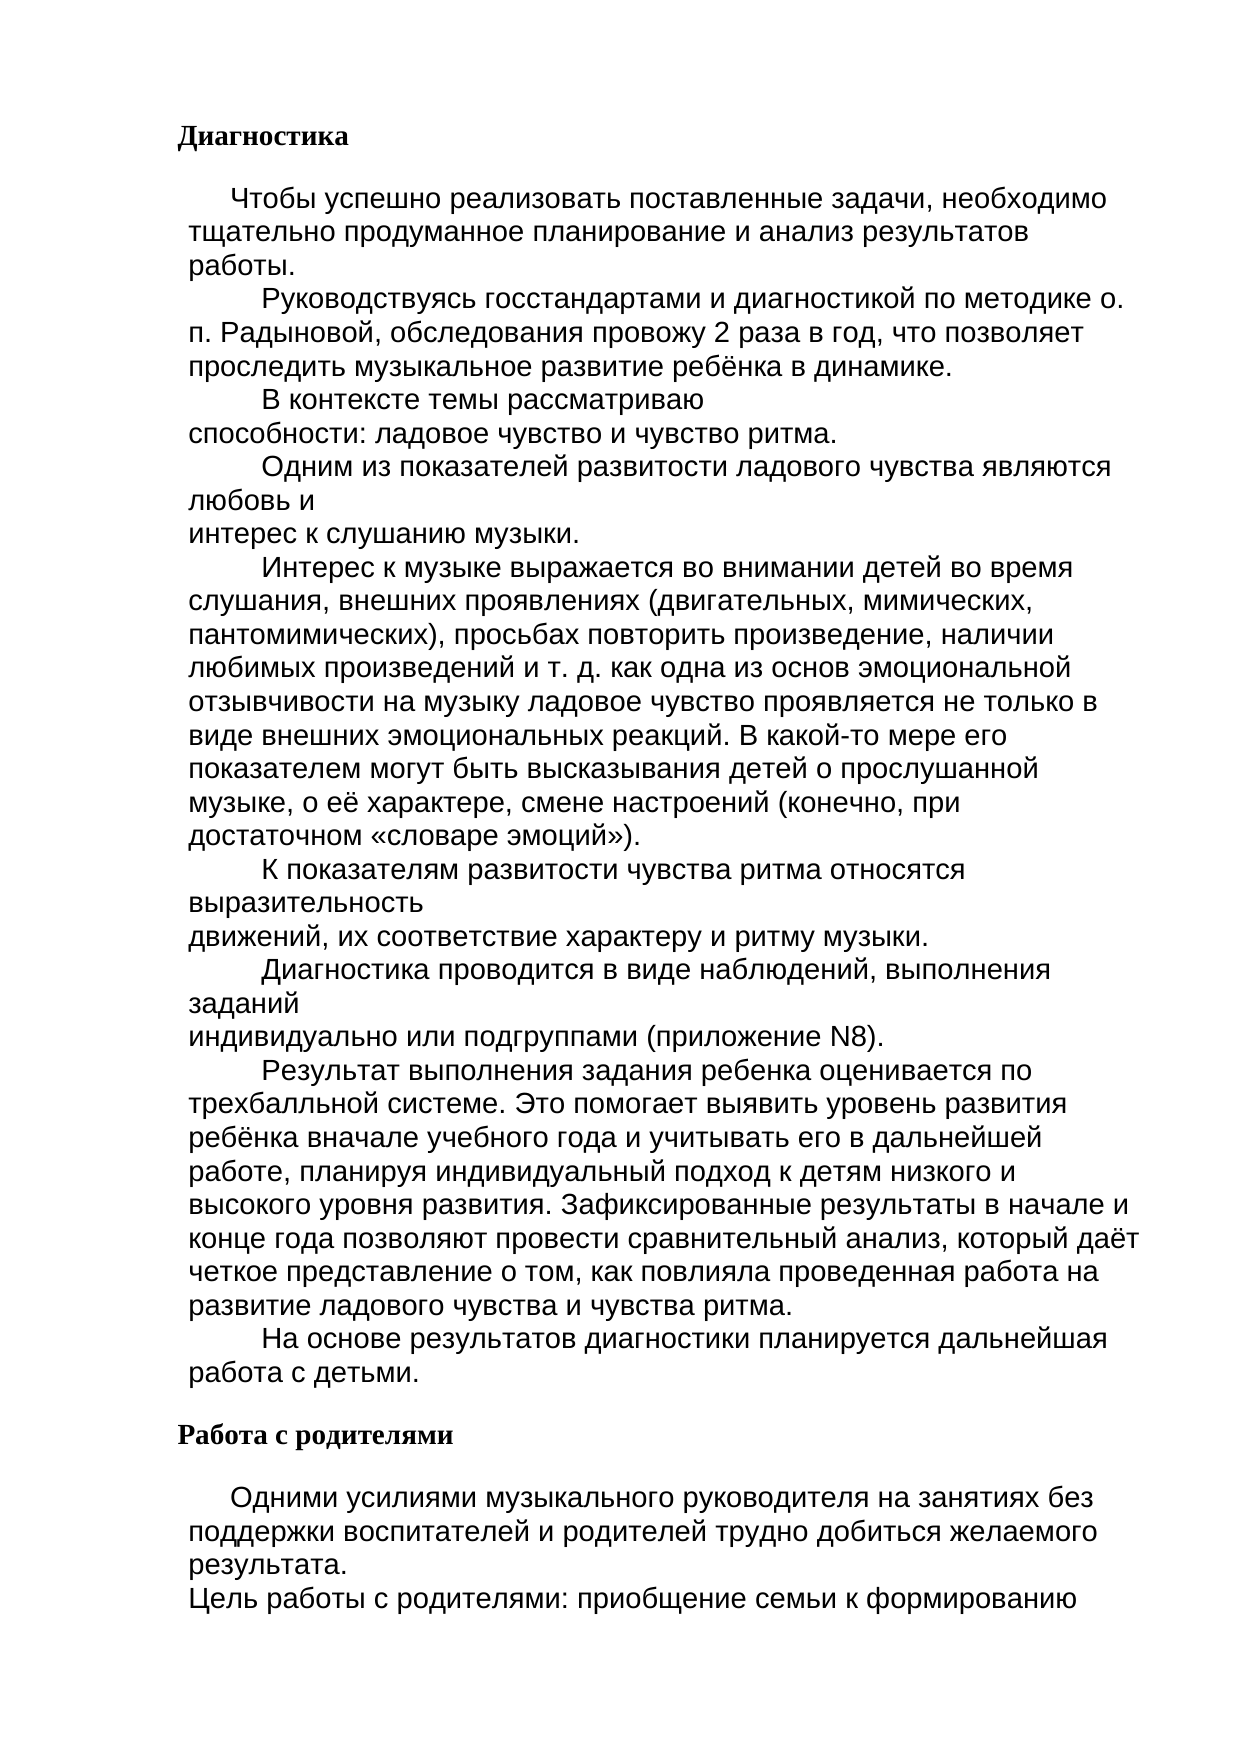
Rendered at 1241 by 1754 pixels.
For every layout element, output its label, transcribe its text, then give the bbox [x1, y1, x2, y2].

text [188, 1480, 1141, 1614]
text Чтобы успешно реализовать поставленные задачи, необходимо тщательно продуманное планирование и анализ результатов работы. Руководствуясь госстандартами и диагностикой по методике о. п. Радыновой, обследования провожу 2 раза в год, что позволяет проследить музыкальное развитие ребёнка в динамике. В контексте темы рассматриваю способности: ладовое чувство и чувство ритма. Одним из показателей развитости ладового чувства являются любовь и интерес к слушанию музыки. Интерес к музыке выражается во внимании детей во время слушания, внешних проявлениях (двигательных, мимических, пантомимических), просьбах повторить произведение, наличии любимых произведений и т. д. как одна из основ эмоциональной отзывчивости на музыку ладовое чувство проявляется не только в виде внешних эмоциональных реакций. В какой-то мере его показателем могут быть высказывания детей о прослушанной музыке, о её характере, смене настроений (конечно, при достаточном «словаре эмоций»). К показателям развитости чувства ритма относятся выразительность движений, их соответствие характеру и ритму музыки. Диагностика проводится в виде наблюдений, выполнения заданий индивидуально или подгруппами (приложение N8). Результат выполнения задания ребенка оценивается по трехбалльной системе. Это помогает выявить уровень развития ребёнка вначале учебного года и учитывать его в дальнейшей работе, планируя индивидуальный подход к детям низкого и высокого уровня развития. Зафиксированные результаты в начале и конце года позволяют провести сравнительный анализ, который даёт четкое представление о том, как повлияла проведенная работа на развитие ладового чувства и чувства ритма. На основе результатов диагностики планируется дальнейшая работа с детьми. [188, 181, 1141, 1388]
subtitle Диагностика [177, 118, 1152, 152]
text Работа с родителями [177, 1417, 1152, 1451]
